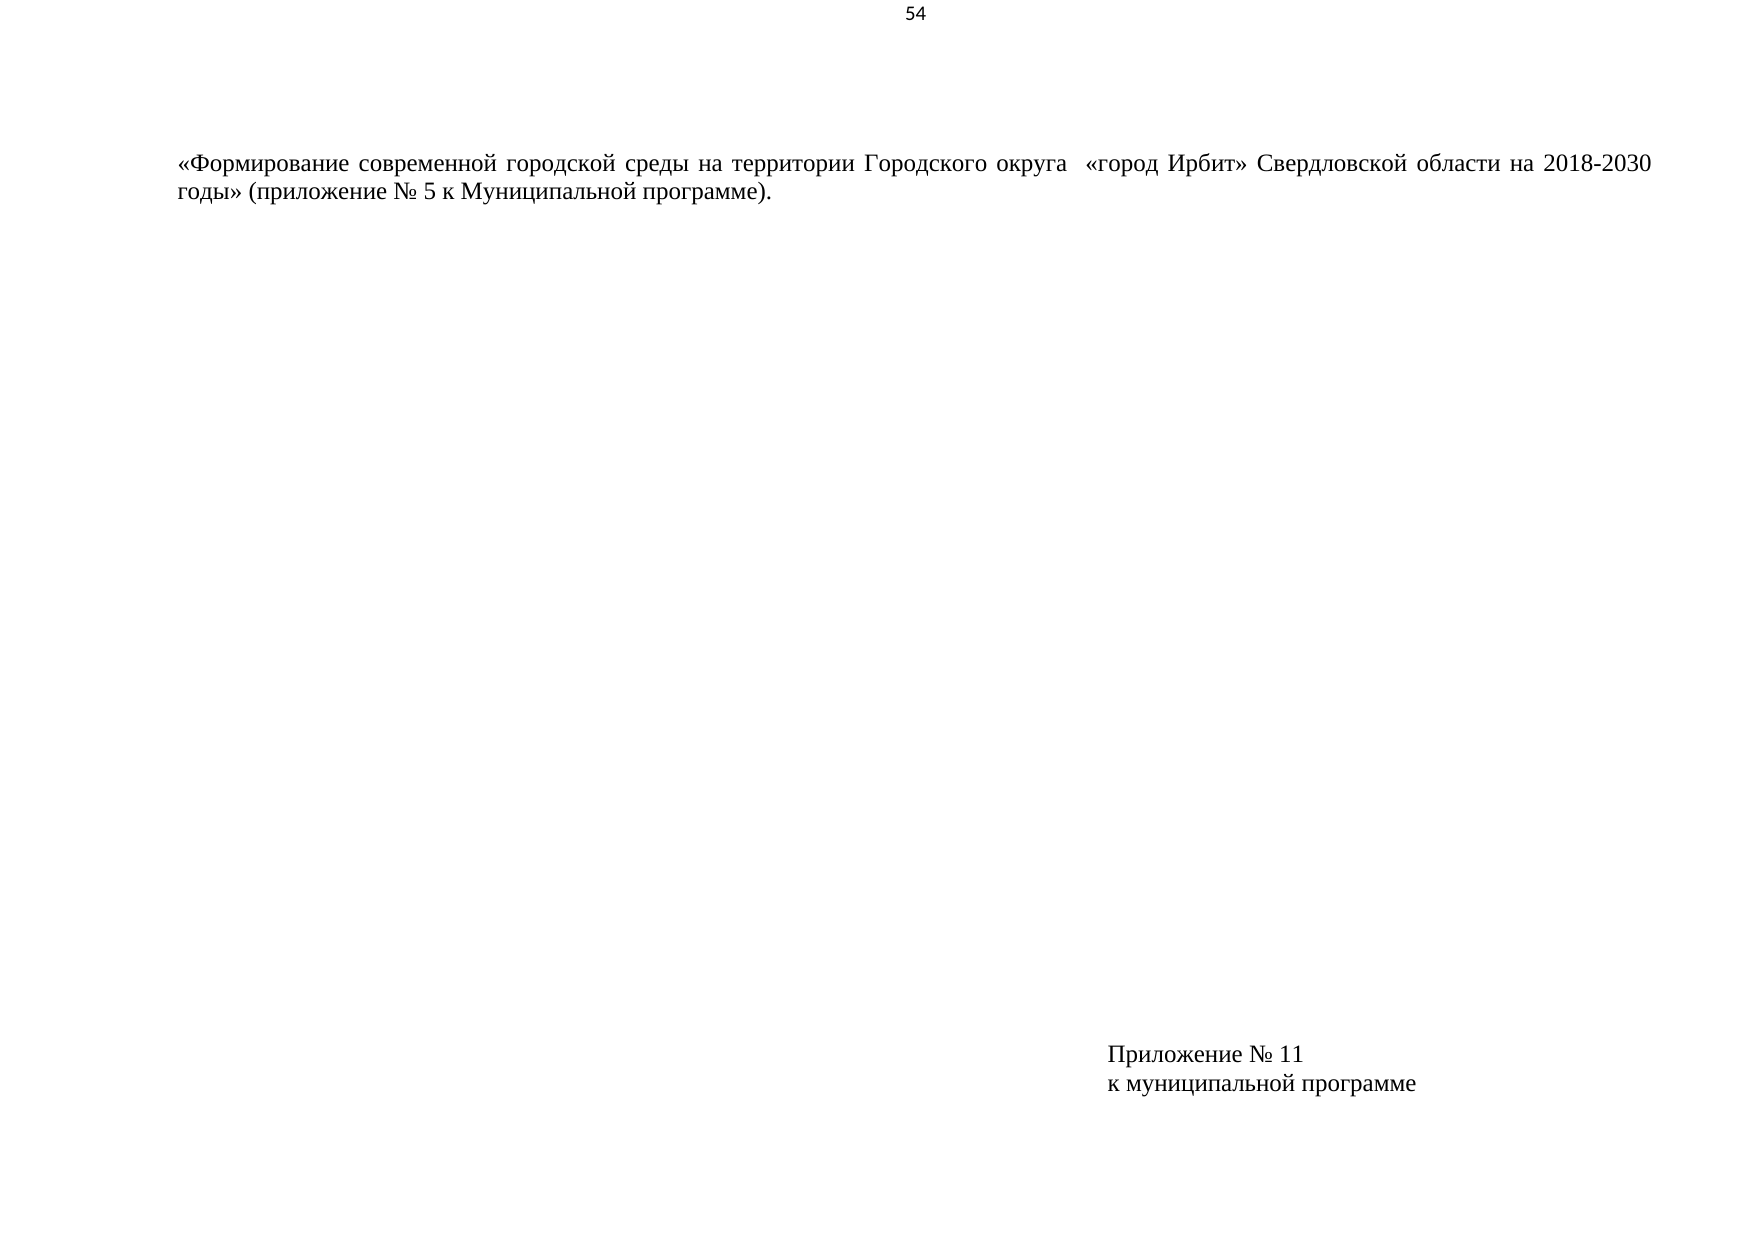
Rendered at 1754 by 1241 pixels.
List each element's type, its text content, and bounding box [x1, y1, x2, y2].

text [177, 148, 1654, 205]
title к муниципальной программе [650, 1068, 1654, 1096]
text Приложение № 11 [650, 1039, 1654, 1068]
